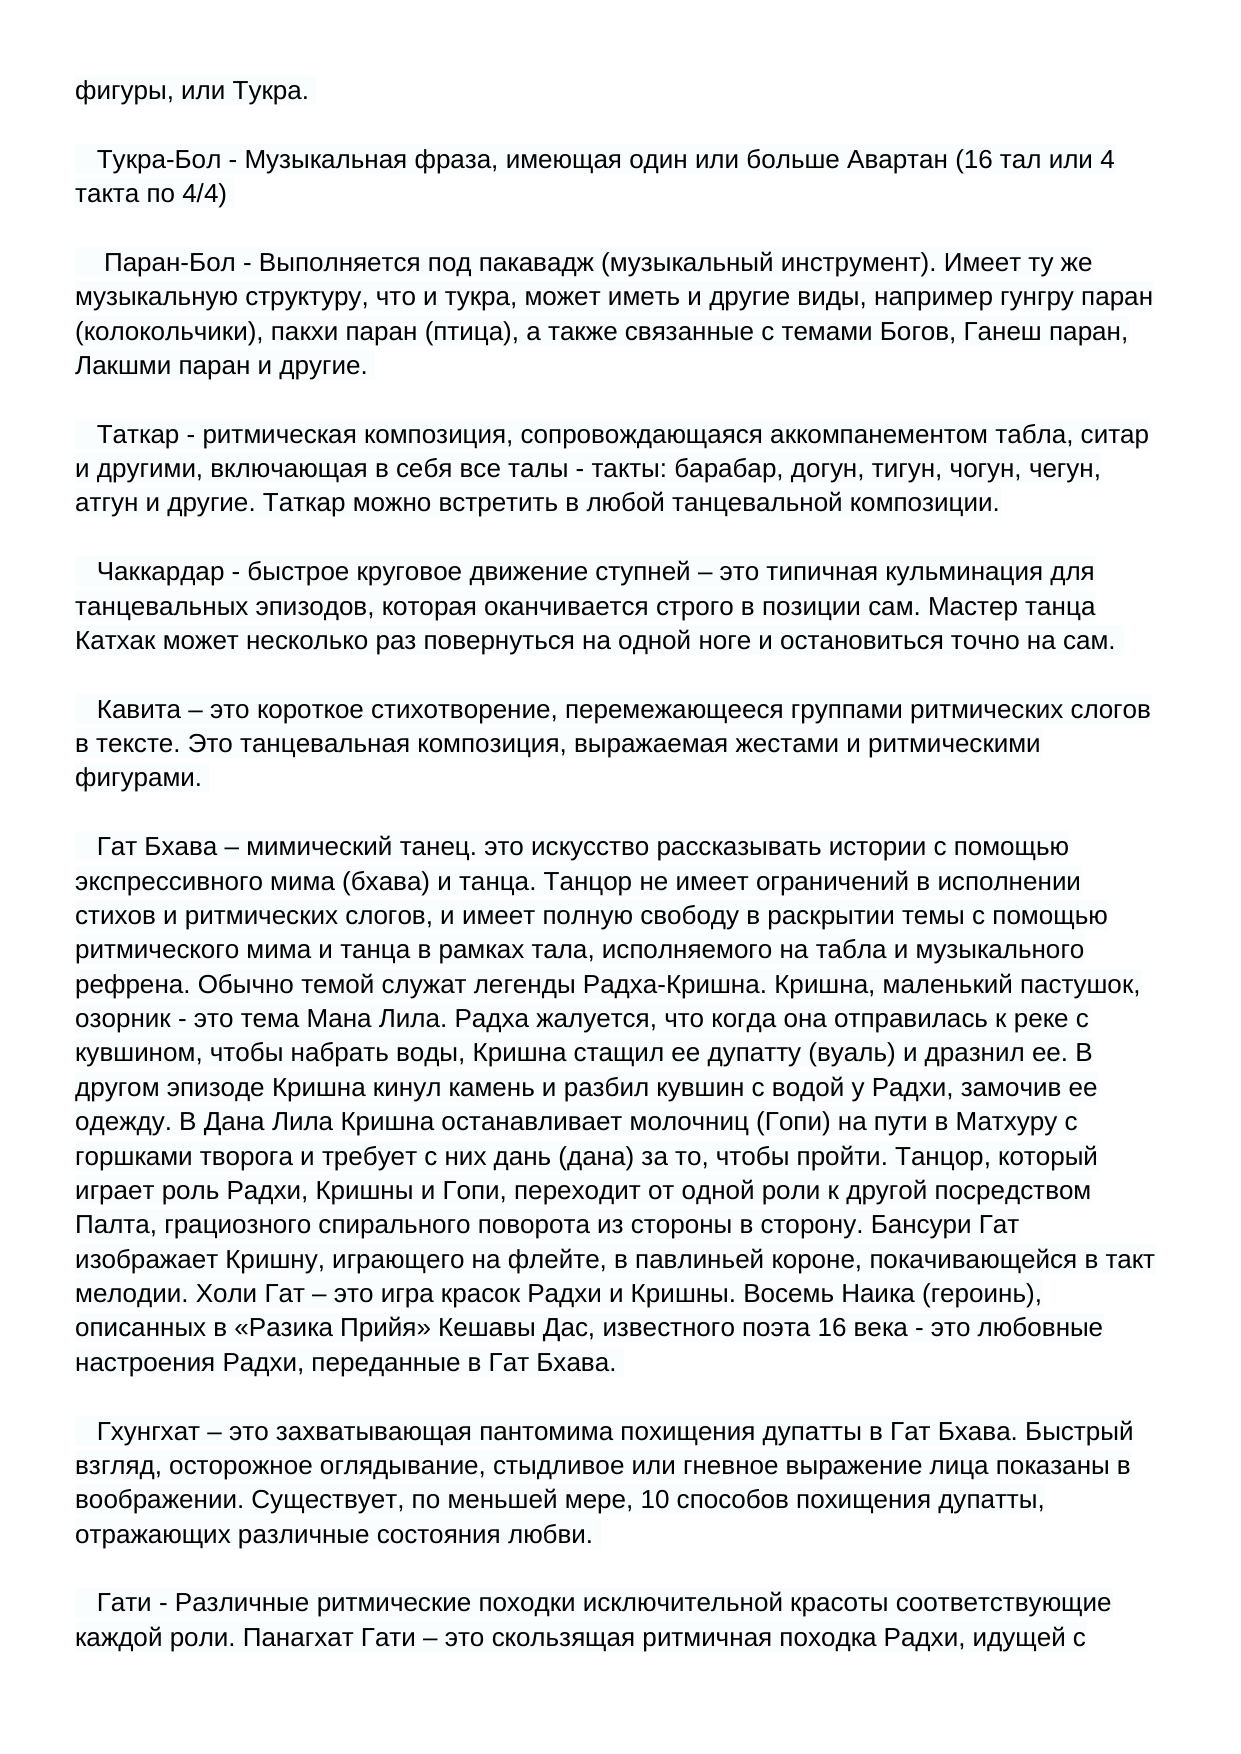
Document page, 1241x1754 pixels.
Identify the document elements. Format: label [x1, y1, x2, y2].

text [75, 75, 1165, 1652]
